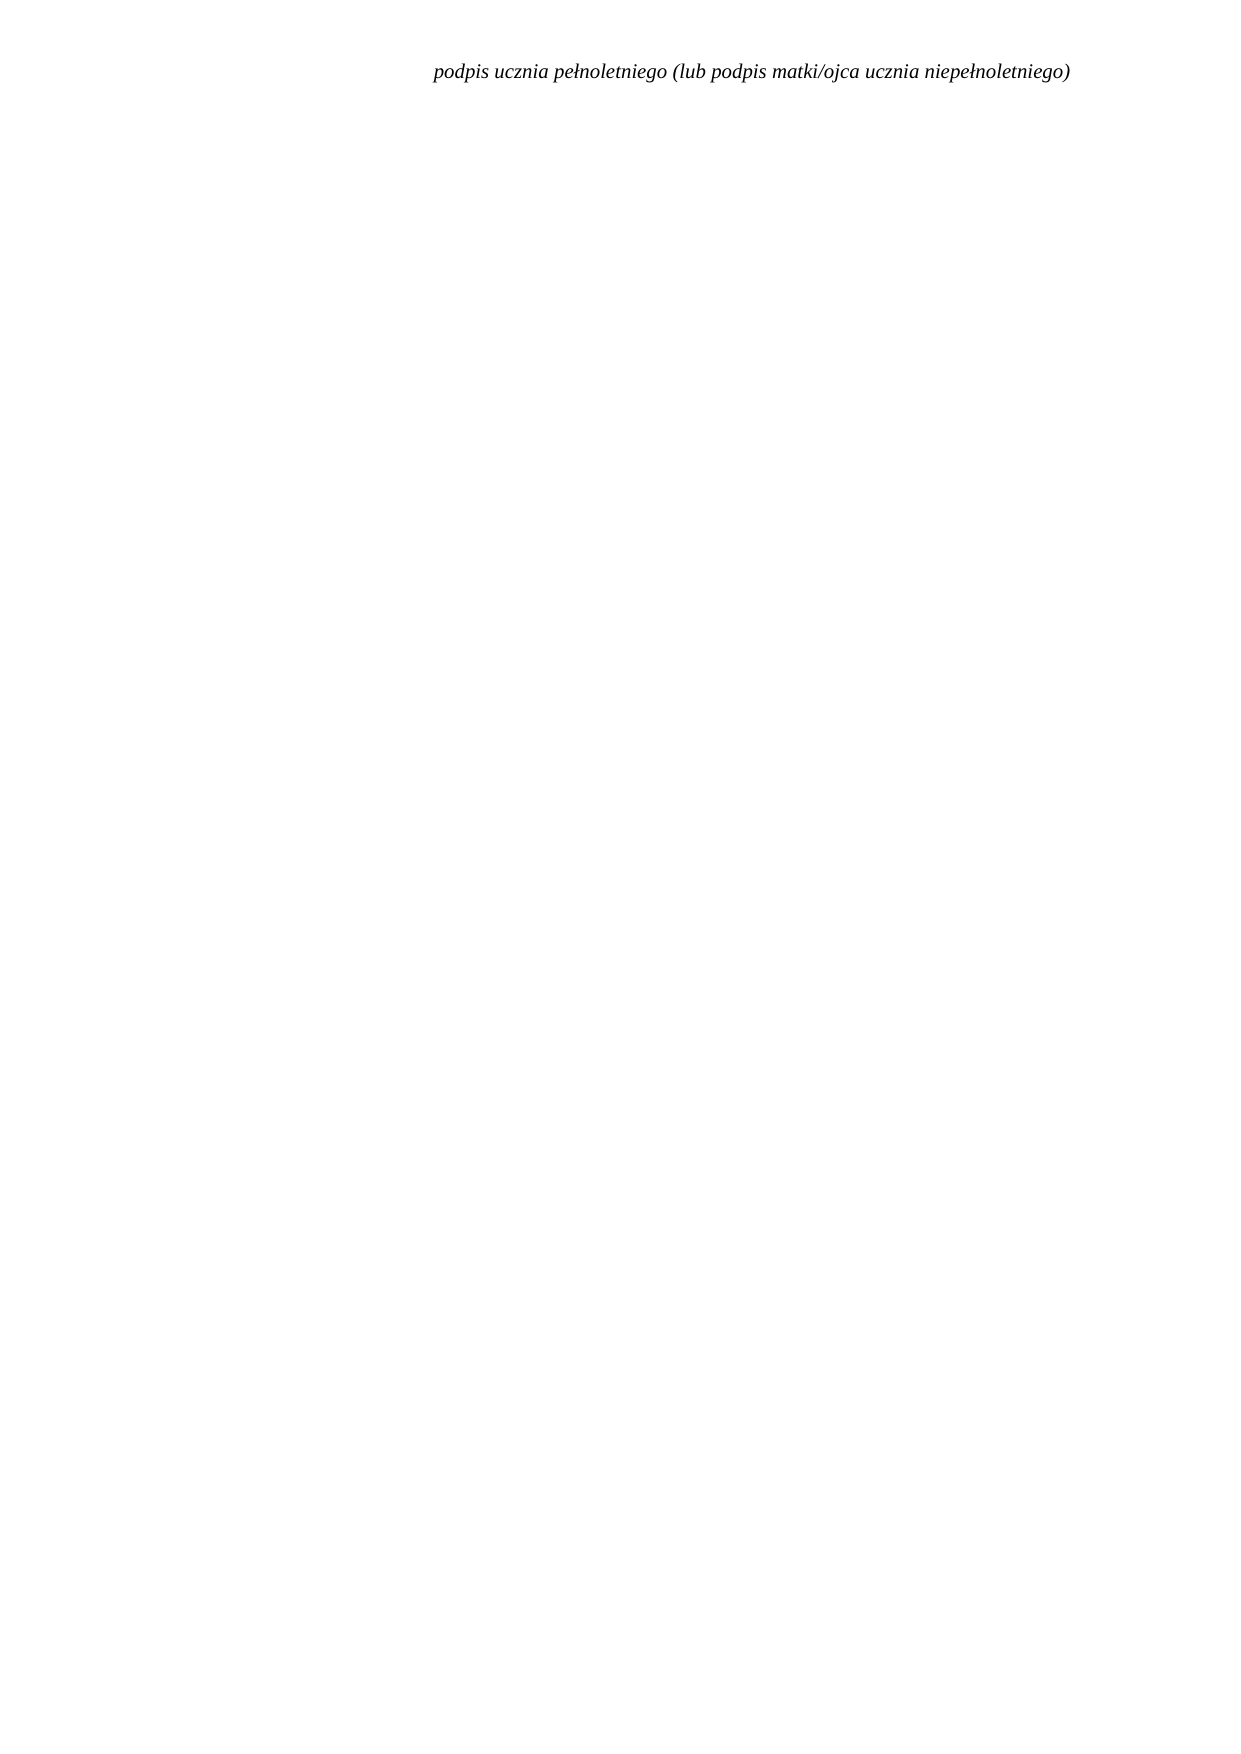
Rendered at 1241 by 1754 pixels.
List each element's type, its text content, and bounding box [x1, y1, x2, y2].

text podpis ucznia pełnoletniego (lub podpis matki/ojca ucznia niepełnoletniego) [148, 59, 1092, 83]
